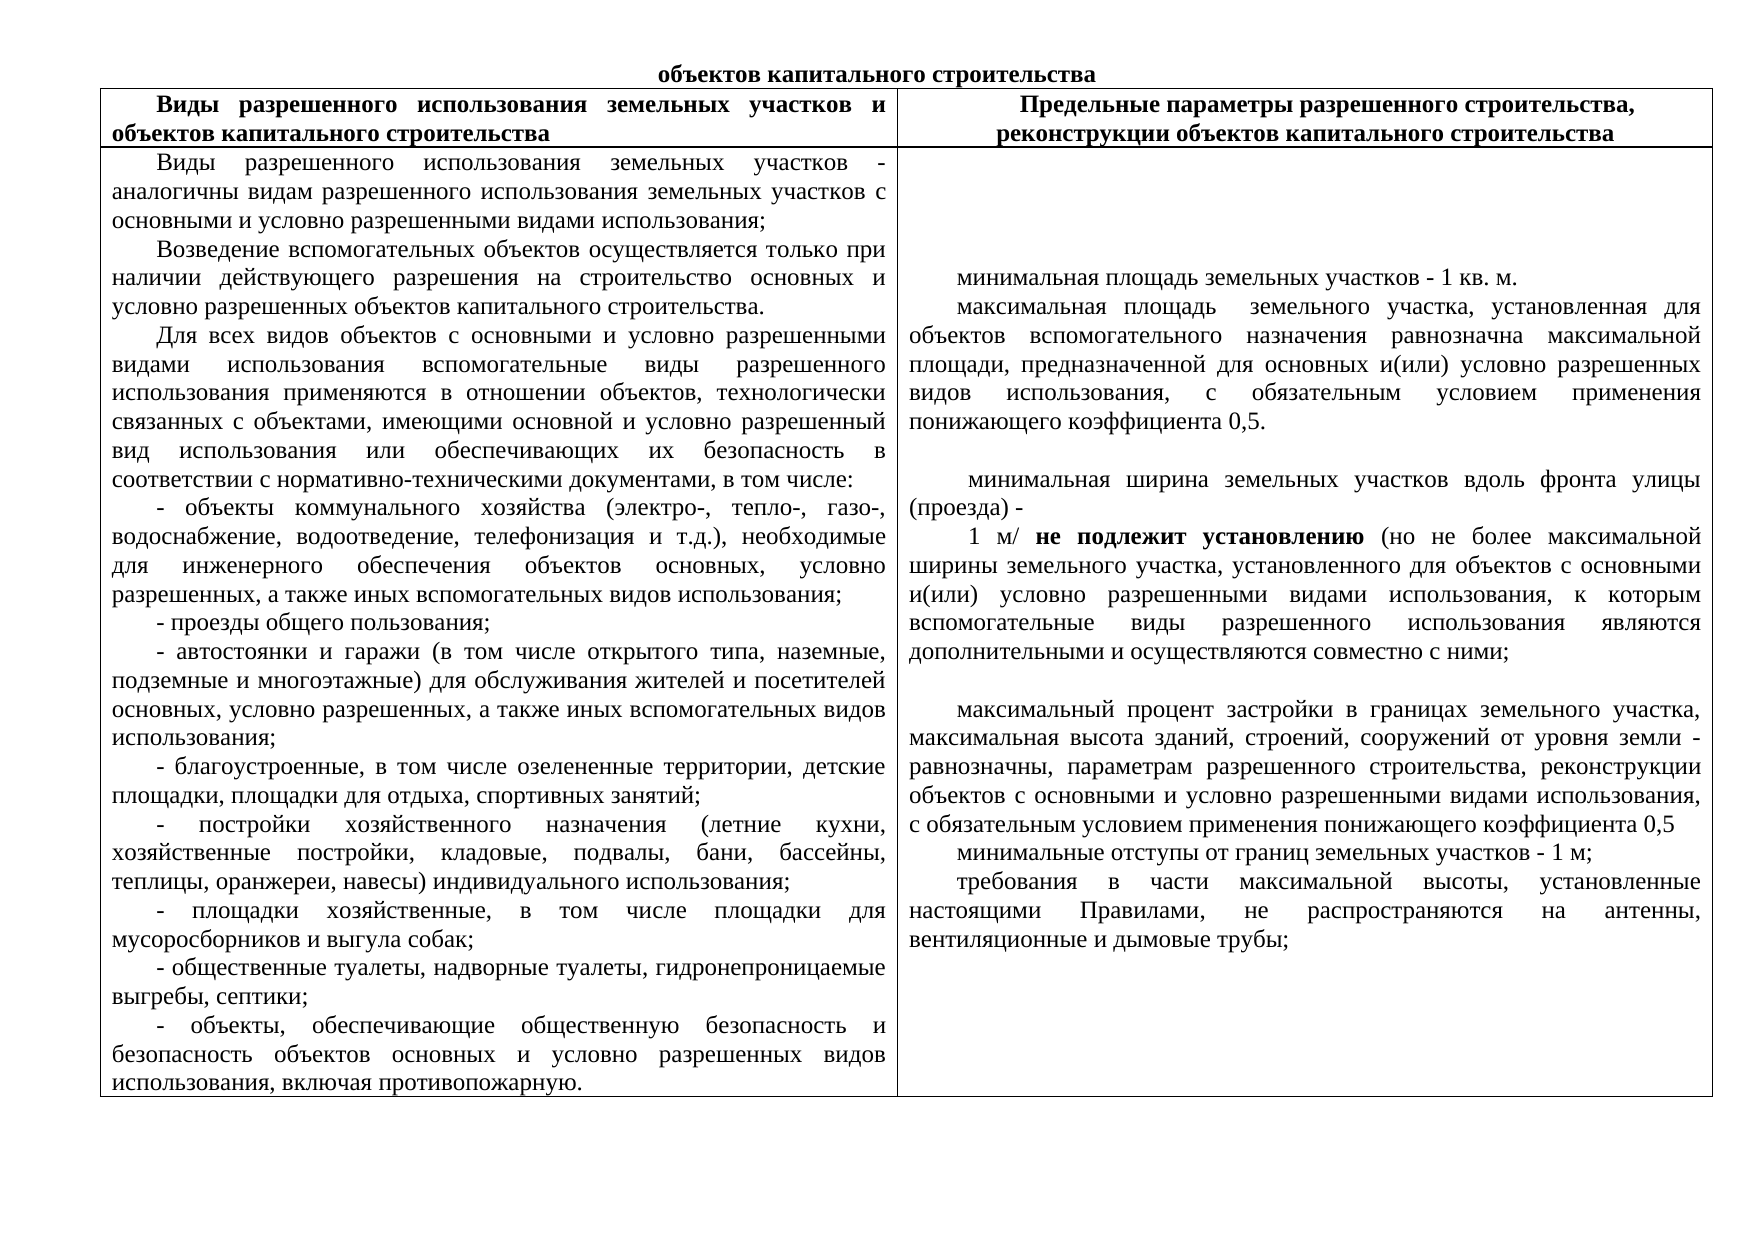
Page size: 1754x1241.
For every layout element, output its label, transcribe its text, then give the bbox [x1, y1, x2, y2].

table_header Предельные параметры разрешенного строительства, реконструкции объектов капитального строительства [898, 89, 1712, 146]
table_cell минимальная площадь земельных участков - 1 кв. м. максимальная площадь земельного участка, установленная для объектов вспомогательного назначения равнозначна максимальной площади, предназначенной для основных и(или) условно разрешенных видов использования, с обязательным условием применения понижающего коэффициента 0,5. минимальная ширина земельных участков вдоль фронта улицы (проезда) - 1 м/ не подлежит установлению (но не более максимальной ширины земельного участка, установленного для объектов с основными и(или) условно разрешенными видами использования, к которым вспомогательные виды разрешенного использования являются дополнительными и осуществляются совместно с ними; максимальный процент застройки в границах земельного участка, максимальная высота зданий, строений, сооружений от уровня земли - равнозначны, параметрам разрешенного строительства, реконструкции объектов с основными и условно разрешенными видами использования, с обязательным условием применения понижающего коэффициента 0,5 минимальные отступы от границ земельных участков - 1 м; требования в части максимальной высоты, установленные настоящими Правилами, не распространяются на антенны, вентиляционные и дымовые трубы; [898, 148, 1712, 1096]
table_cell Виды разрешенного использования земельных участков - аналогичны видам разрешенного использования земельных участков с основными и условно разрешенными видами использования; Возведение вспомогательных объектов осуществляется только при наличии действующего разрешения на строительство основных и условно разрешенных объектов капитального строительства. Для всех видов объектов с основными и условно разрешенными видами использования вспомогательные виды разрешенного использования применяются в отношении объектов, технологически связанных с объектами, имеющими основной и условно разрешенный вид использования или обеспечивающих их безопасность в соответствии с нормативно-техническими документами, в том числе: - объекты коммунального хозяйства (электро-, тепло-, газо-, водоснабжение, водоотведение, телефонизация и т.д.), необходимые для инженерного обеспечения объектов основных, условно разрешенных, а также иных вспомогательных видов использования; - проезды общего пользования; - автостоянки и гаражи (в том числе открытого типа, наземные, подземные и многоэтажные) для обслуживания жителей и посетителей основных, условно разрешенных, а также иных вспомогательных видов использования; - благоустроенные, в том числе озелененные территории, детские площадки, площадки для отдыха, спортивных занятий; - постройки хозяйственного назначения (летние кухни, хозяйственные постройки, кладовые, подвалы, бани, бассейны, теплицы, оранжереи, навесы) индивидуального использования; - площадки хозяйственные, в том числе площадки для мусоросборников и выгула собак; - общественные туалеты, надворные туалеты, гидронепроницаемые выгребы, септики; - объекты, обеспечивающие общественную безопасность и безопасность объектов основных и условно разрешенных видов использования, включая противопожарную. [101, 148, 897, 1096]
table_header Виды разрешенного использования земельных участков и объектов капитального строительства [101, 89, 897, 146]
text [118, 59, 1636, 88]
